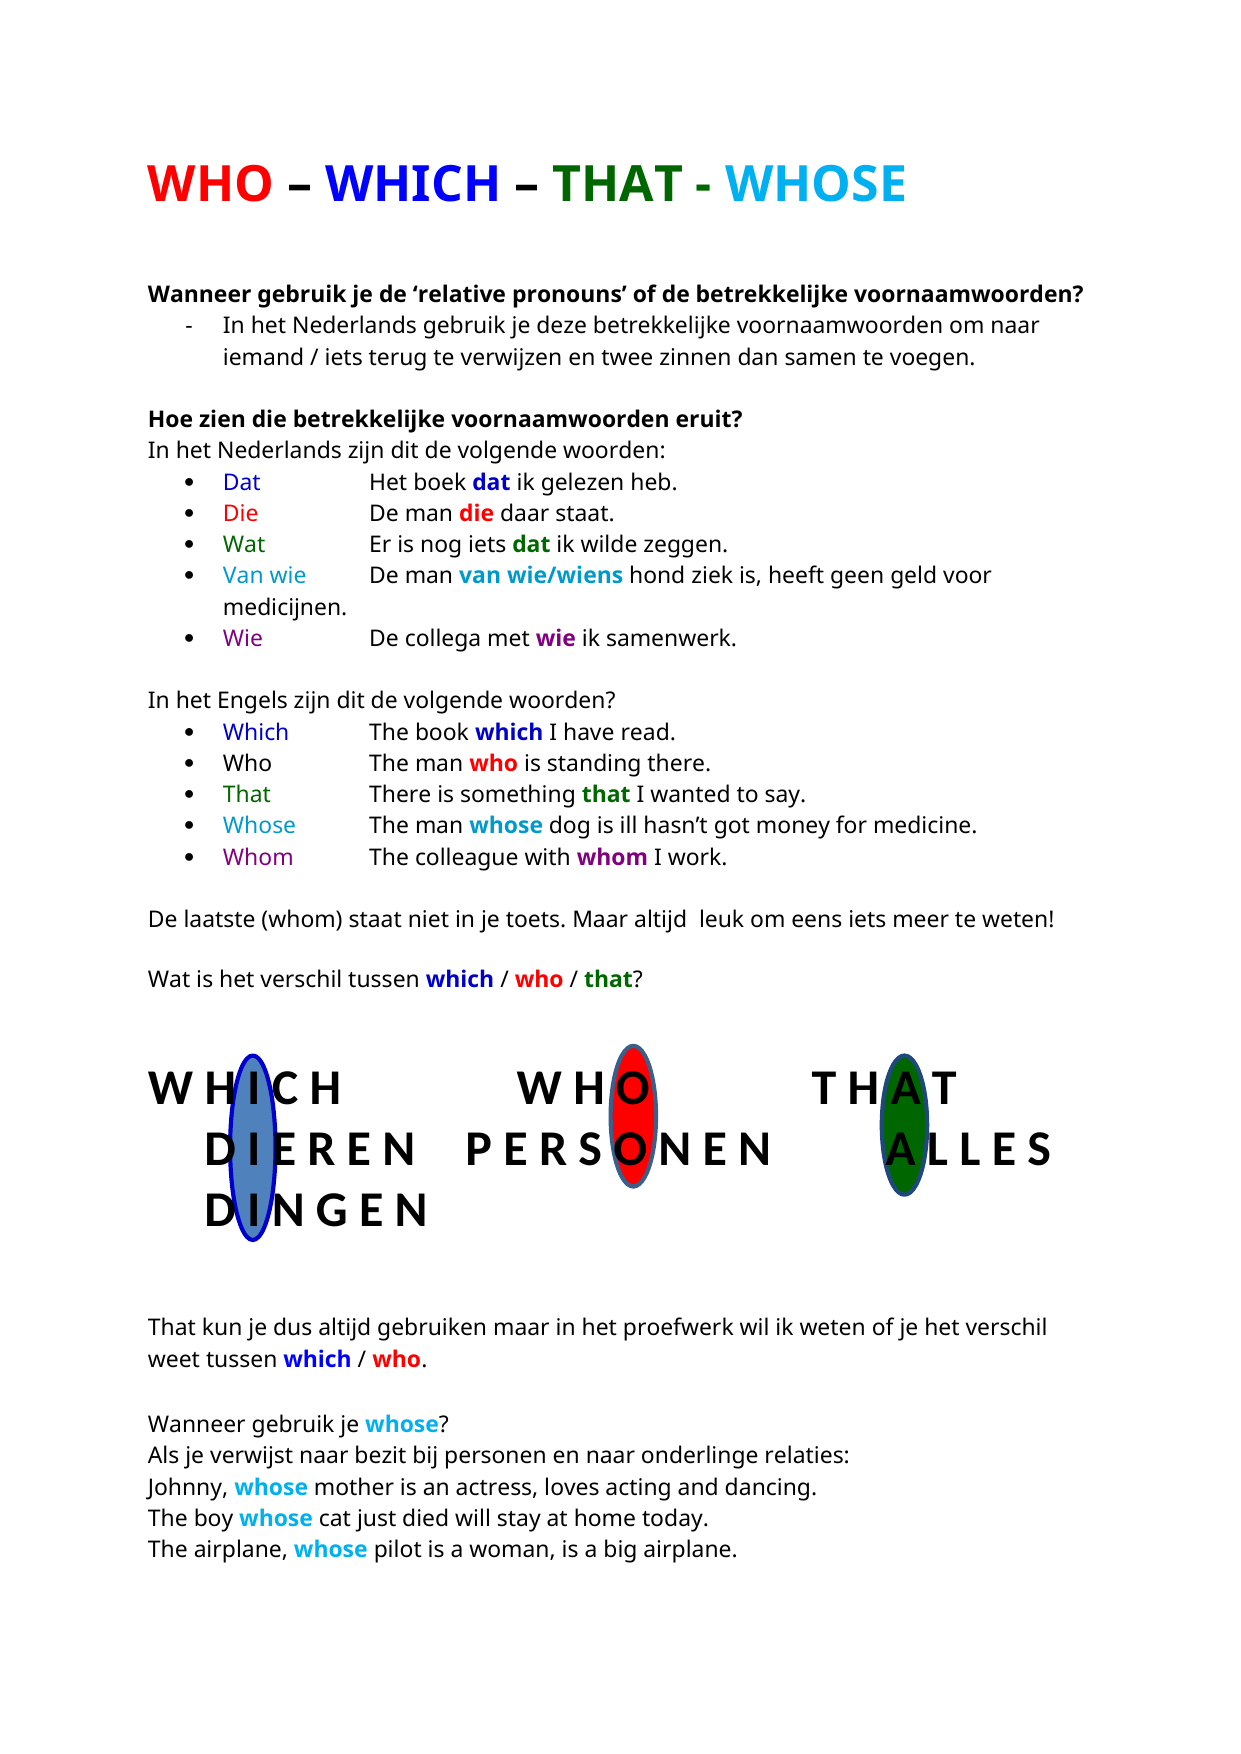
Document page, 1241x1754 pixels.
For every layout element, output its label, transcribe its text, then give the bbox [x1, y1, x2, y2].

text Wanneer gebruik je whose? [148, 1408, 1093, 1439]
text WHO – WHICH – THAT - WHOSE [148, 148, 1093, 216]
text The airplane, whose pilot is a woman, is a big airplane. [148, 1533, 1093, 1564]
text D I E R E N P E R S O N E N A L L E S [148, 1117, 1093, 1178]
text The boy whose cat just died will stay at home today. [148, 1502, 1093, 1533]
text D I N G E N [148, 1178, 1093, 1239]
list In het Nederlands gebruik je deze betrekkelijke voornaamwoorden om naar iemand / iets terug te verwijzen en twee zinnen dan samen te voegen. [185, 309, 1093, 372]
list Van wie De man van wie/wiens hond ziek is, heeft geen geld voor medicijnen. [185, 559, 1107, 622]
list Dat Het boek dat ik gelezen heb. [185, 466, 1093, 497]
text Johnny, whose mother is an actress, loves acting and dancing. [148, 1470, 1093, 1502]
text That kun je dus altijd gebruiken maar in het proefwerk wil ik weten of je het verschil weet tussen which / who. [148, 1311, 1093, 1374]
list Wie De collega met wie ik samenwerk. [185, 622, 1093, 653]
text De laatste (whom) staat niet in je toets. Maar altijd leuk om eens iets meer te weten! [148, 903, 1093, 934]
text W H I C H W H O T H A T [148, 1056, 1093, 1117]
text In het Nederlands zijn dit de volgende woorden: [148, 434, 1093, 466]
text Als je verwijst naar bezit bij personen en naar onderlinge relaties: [148, 1439, 1093, 1470]
text Hoe zien die betrekkelijke voornaamwoorden eruit? [148, 403, 1093, 434]
text In het Engels zijn dit de volgende woorden? [148, 684, 1093, 716]
list Whose The man whose dog is ill hasn’t got money for medicine. [185, 809, 1093, 841]
text Wat is het verschil tussen which / who / that? [148, 962, 1093, 994]
list That There is something that I wanted to say. [185, 778, 1093, 809]
list Which The book which I have read. [185, 716, 1093, 747]
list Whom The colleague with whom I work. [185, 841, 1093, 872]
text Wanneer gebruik je de ‘relative pronouns’ of de betrekkelijke voornaamwoorden? [148, 278, 1093, 309]
list Who The man who is standing there. [185, 747, 1093, 778]
list Die De man die daar staat. [185, 497, 1093, 528]
list Wat Er is nog iets dat ik wilde zeggen. [185, 528, 1093, 559]
